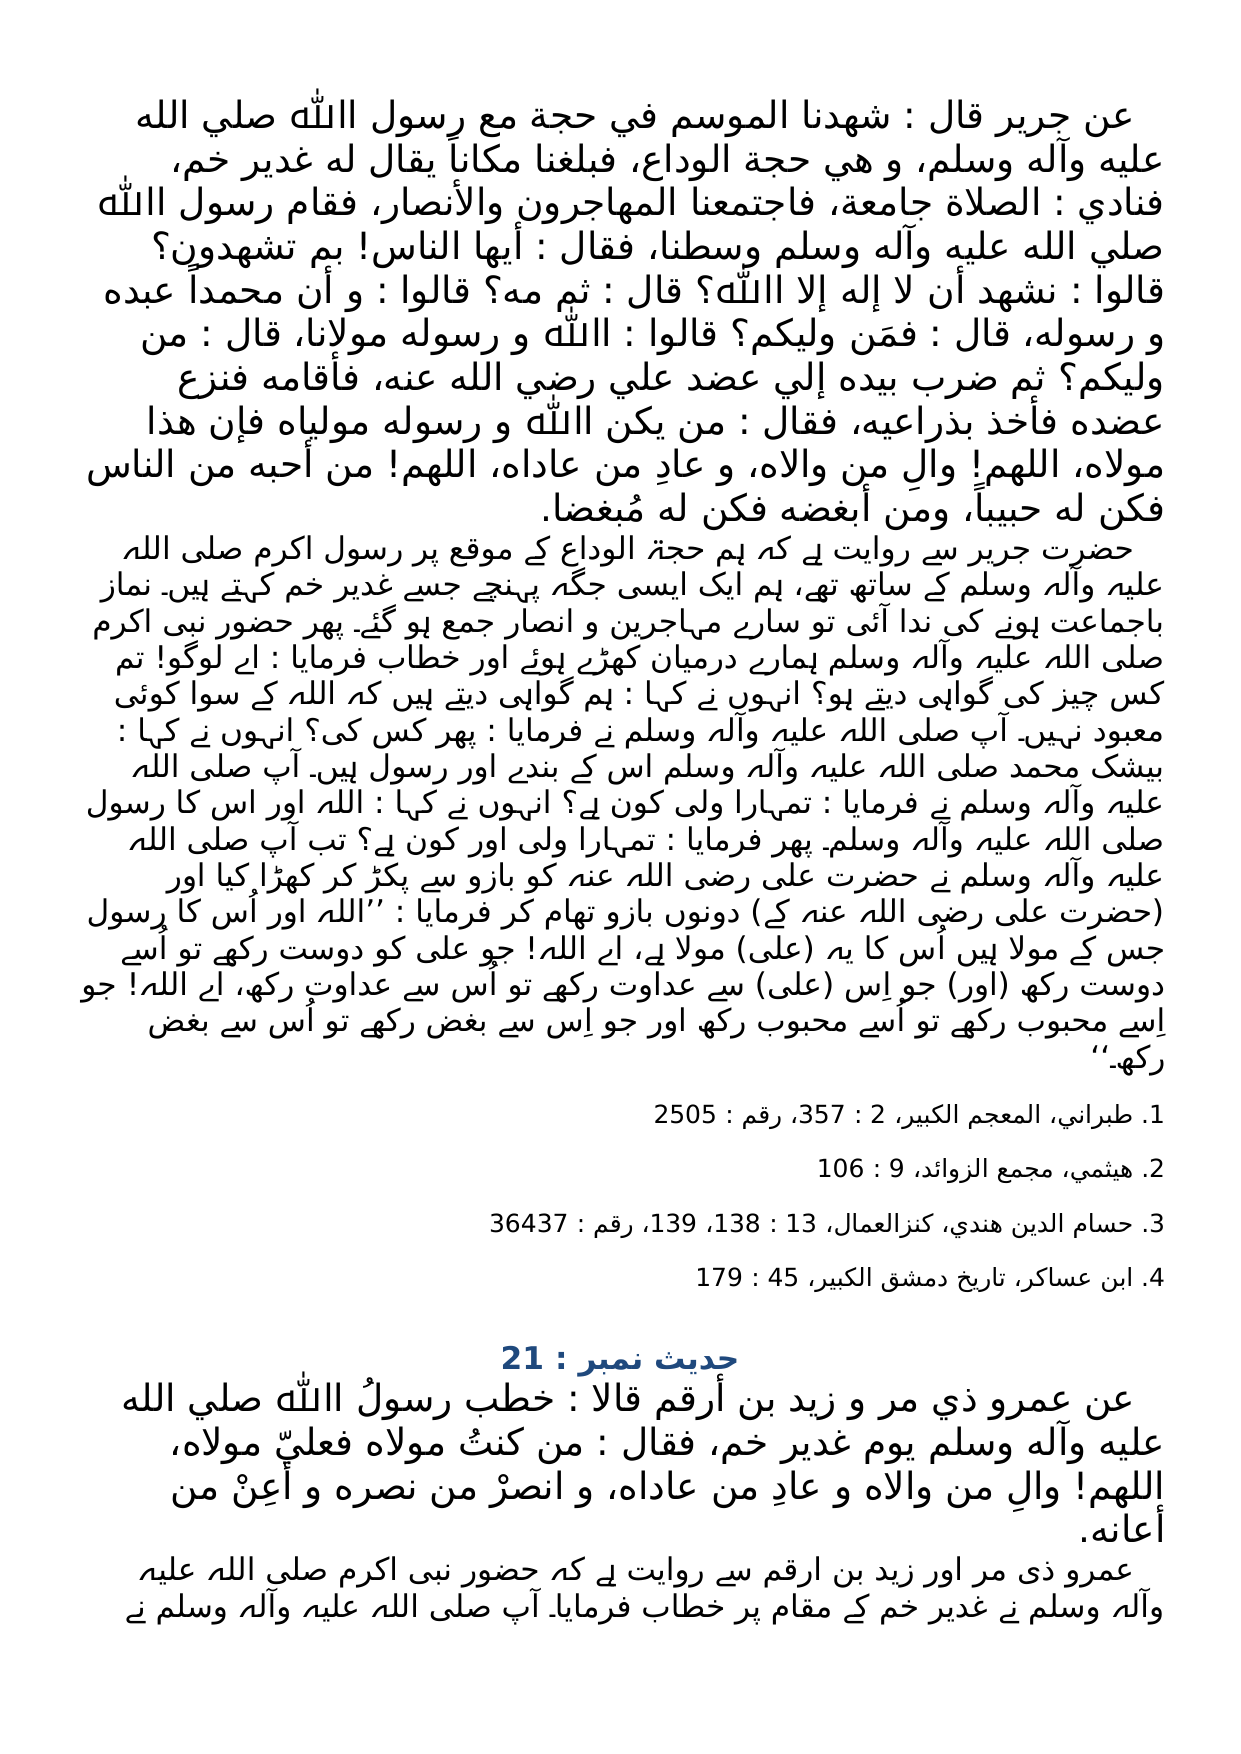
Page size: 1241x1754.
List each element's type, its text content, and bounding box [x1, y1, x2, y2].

text 1. طبراني، المعجم الکبير، 2 : 357، رقم : 2505 [75, 1101, 1165, 1130]
text عن عمرو ذي مر و زيد بن أرقم قالا : خطب رسولُ اﷲ صلي الله عليه وآله وسلم يوم غدير خم، فقال : من کنتُ مولاه فعليّ مولاه، اللهم! والِ من والاه و عادِ من عاداه، و انصرْ من نصره و أعِنْ من أعانه. [75, 1377, 1165, 1552]
text 2. هيثمي، مجمع الزوائد، 9 : 106 [75, 1155, 1165, 1184]
text 3. حسام الدين هندي، کنزالعمال، 13 : 138، 139، رقم : 36437 [75, 1209, 1165, 1238]
text 4. ابن عساکر، تاريخ دمشق الکبير، 45 : 179 [75, 1263, 1165, 1292]
text عن جرير قال : شهدنا الموسم في حجة مع رسول اﷲ صلي الله عليه وآله وسلم، و هي حجة الوداع، فبلغنا مکاناً يقال له غدير خم، فنادي : الصلاة جامعة، فاجتمعنا المهاجرون والأنصار، فقام رسول اﷲ صلي الله عليه وآله وسلم وسطنا، فقال : أيها الناس! بم تشهدون؟ قالوا : نشهد أن لا إله إلا اﷲ؟ قال : ثم مه؟ قالوا : و أن محمداً عبده و رسوله، قال : فمَن وليکم؟ قالوا : اﷲ و رسوله مولانا، قال : من وليکم؟ ثم ضرب بيده إلي عضد علي رضي الله عنه، فأقامه فنزع عضده فأخذ بذراعيه، فقال : من يکن اﷲ و رسوله مولياه فإن هذا مولاه، اللهم! والِ من والاه، و عادِ من عاداه، اللهم! من أحبه من الناس فکن له حبيباً، ومن أبغضه فکن له مُبغضا. [75, 94, 1165, 530]
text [75, 1552, 1165, 1624]
subtitle حدیث نمبر : 21 [75, 1341, 1165, 1377]
text حضرت جریر سے روایت ہے کہ ہم حجۃ الوداع کے موقع پر رسول اکرم صلی اللہ علیہ وآلہ وسلم کے ساتھ تھے، ہم ایک ایسی جگہ پہنچے جسے غدیر خم کہتے ہیں۔ نماز باجماعت ہونے کی ندا آئی تو سارے مہاجرین و انصار جمع ہو گئے۔ پھر حضور نبی اکرم صلی اللہ علیہ وآلہ وسلم ہمارے درمیان کھڑے ہوئے اور خطاب فرمایا : اے لوگو! تم کس چیز کی گواہی دیتے ہو؟ انہوں نے کہا : ہم گواہی دیتے ہیں کہ اللہ کے سوا کوئی معبود نہیں۔ آپ صلی اللہ علیہ وآلہ وسلم نے فرمایا : پھر کس کی؟ انہوں نے کہا : بیشک محمد صلی اللہ علیہ وآلہ وسلم اس کے بندے اور رسول ہیں۔ آپ صلی اللہ علیہ وآلہ وسلم نے فرمایا : تمہارا ولی کون ہے؟ انہوں نے کہا : اللہ اور اس کا رسول صلی اللہ علیہ وآلہ وسلم۔ پھر فرمایا : تمہارا ولی اور کون ہے؟ تب آپ صلی اللہ علیہ وآلہ وسلم نے حضرت علی رضی اللہ عنہ کو بازو سے پکڑ کر کھڑا کیا اور (حضرت علی رضی اللہ عنہ کے) دونوں بازو تھام کر فرمایا : ’’اللہ اور اُس کا رسول جس کے مولا ہیں اُس کا یہ (علی) مولا ہے، اے اللہ! جو علی کو دوست رکھے تو اُسے دوست رکھ (اور) جو اِس (علی) سے عداوت رکھے تو اُس سے عداوت رکھ، اے اللہ! جو اِسے محبوب رکھے تو اُسے محبوب رکھ اور جو اِس سے بغض رکھے تو اُس سے بغض رکھ۔‘‘ [75, 530, 1165, 1076]
